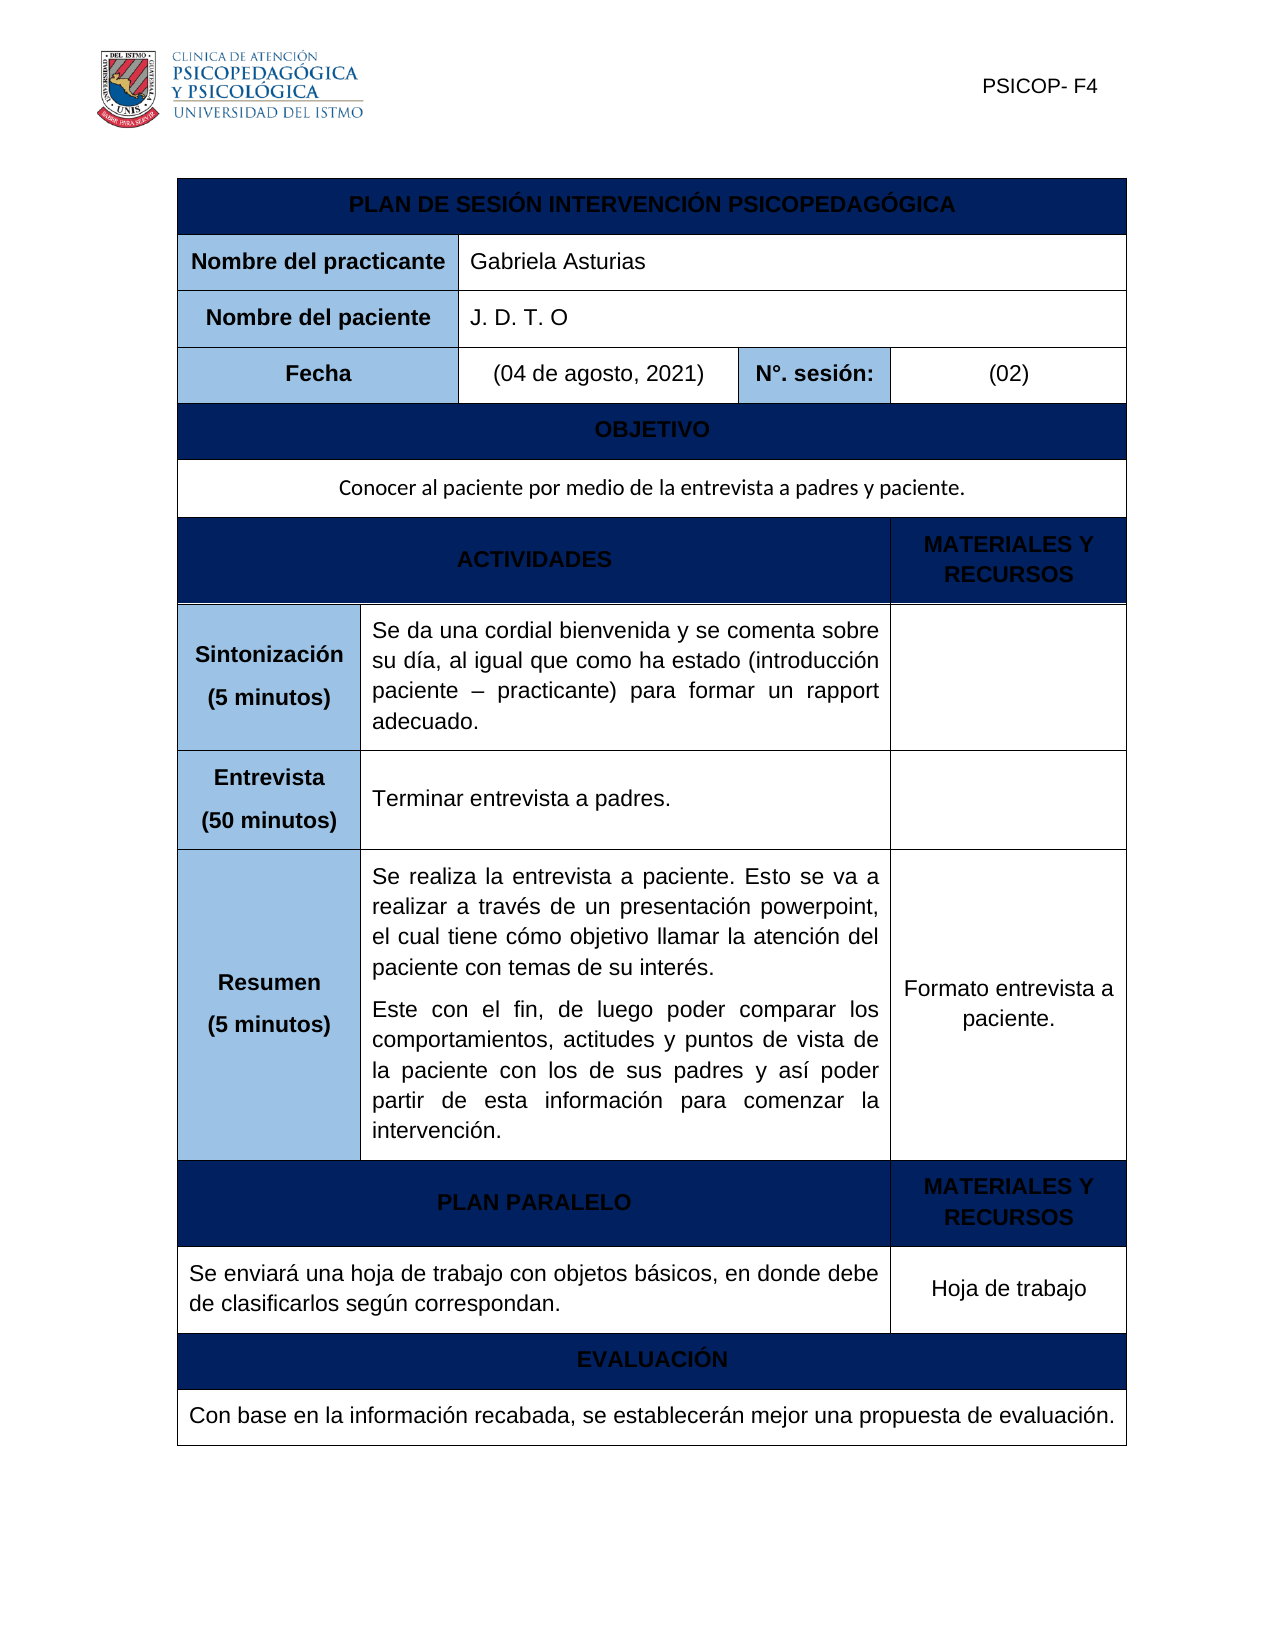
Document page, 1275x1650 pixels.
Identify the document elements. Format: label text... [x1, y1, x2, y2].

table_cell Terminar entrevista a padres. [361, 751, 890, 849]
table_cell Se realiza la entrevista a paciente. Esto se va a realizar a través de un presentación powerpoint, el cual tiene cómo objetivo llamar la atención del paciente con temas de su interés. Este con el fin, de luego poder comparar los comportamientos, actitudes y puntos de vista de la paciente con los de sus padres y así poder partir de esta información para comenzar la intervención. [361, 850, 890, 1160]
table_cell Formato entrevista a paciente. [891, 850, 1126, 1160]
table_cell Gabriela Asturias [459, 235, 1126, 290]
table_header PLAN DE SESIÓN INTERVENCIÓN PSICOPEDAGÓGICA [178, 179, 1126, 234]
table_cell Se da una cordial bienvenida y se comenta sobre su día, al igual que como ha estado (introducción paciente – practicante) para formar un rapport adecuado. [361, 605, 890, 750]
table_cell Sintonización (5 minutos) [178, 605, 360, 750]
table_cell (02) [891, 348, 1126, 403]
table_cell (04 de agosto, 2021) [459, 348, 738, 403]
table_cell ACTIVIDADES [178, 518, 890, 603]
table_cell PLAN PARALELO [178, 1161, 890, 1246]
table_cell N°. sesión: [739, 348, 890, 403]
table_cell Fecha [178, 348, 458, 403]
table_cell Con base en la información recabada, se establecerán mejor una propuesta de evaluación. [178, 1390, 1126, 1445]
table_cell Se enviará una hoja de trabajo con objetos básicos, en donde debe de clasificarlos según correspondan. [178, 1247, 890, 1333]
table_cell [891, 751, 1126, 849]
table_cell MATERIALES Y RECURSOS [891, 518, 1126, 603]
table_cell J. D. T. O [459, 291, 1126, 347]
table_cell OBJETIVO [178, 404, 1126, 459]
table_cell Resumen (5 minutos) [178, 850, 360, 1160]
picture [45, 21, 424, 163]
table_cell Entrevista (50 minutos) [178, 751, 360, 849]
table_cell EVALUACIÓN [178, 1334, 1126, 1389]
table_cell MATERIALES Y RECURSOS [891, 1161, 1126, 1246]
table_cell Nombre del paciente [178, 291, 458, 347]
table_cell Nombre del practicante [178, 235, 458, 290]
table_cell Conocer al paciente por medio de la entrevista a padres y paciente. [178, 460, 1126, 517]
table_cell Hoja de trabajo [891, 1247, 1126, 1333]
table_cell [891, 605, 1126, 750]
